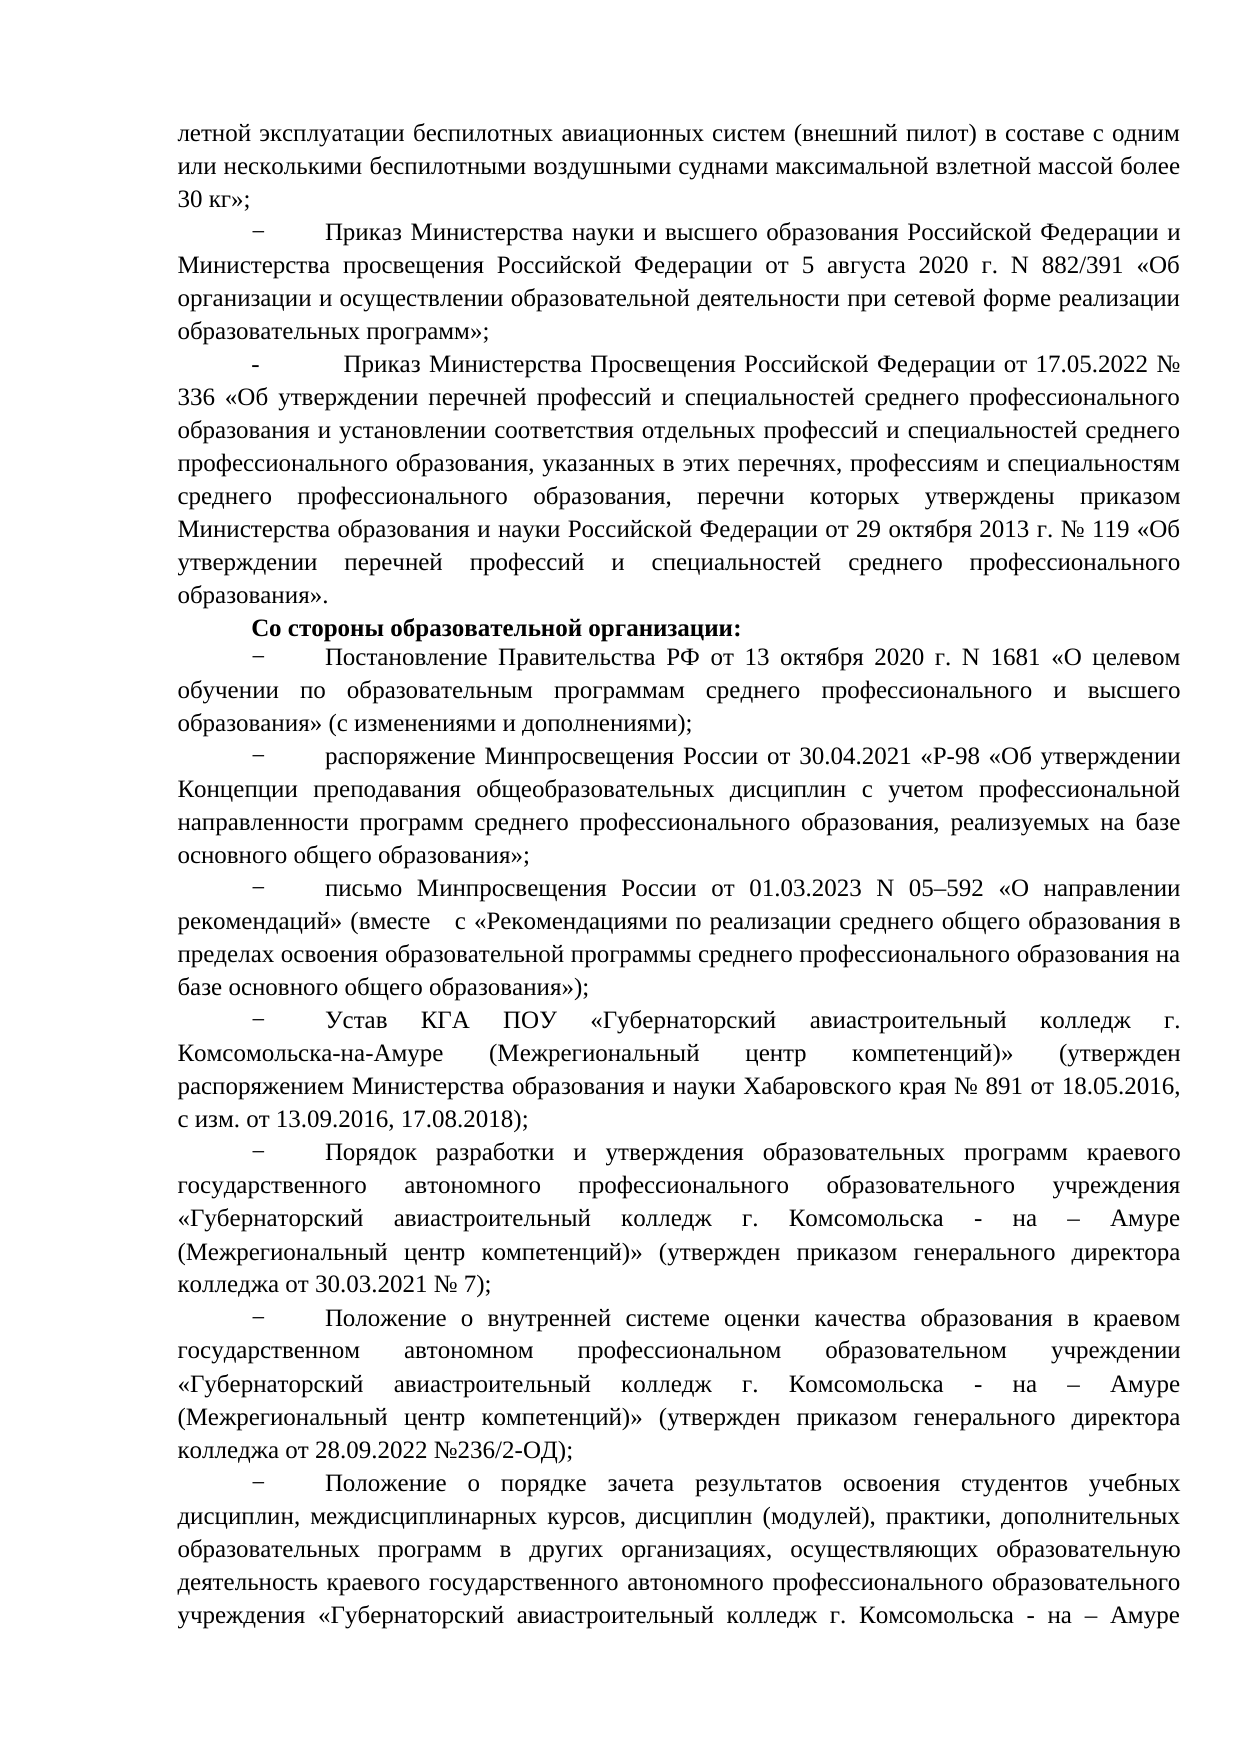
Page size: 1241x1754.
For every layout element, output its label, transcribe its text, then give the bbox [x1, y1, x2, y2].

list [177, 118, 1181, 213]
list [177, 1468, 1181, 1628]
list Устав КГА ПОУ «Губернаторский авиастроительный колледж г. Комсомольска-на-Амуре (Межрегиональный центр компетенций)» (утвержден распоряжением Министерства образования и науки Хабаровского края № 891 от 18.05.2016, с изм. от 13.09.2016, 17.08.2018); [177, 1005, 1181, 1133]
text Со стороны образовательной организации: [251, 613, 1181, 642]
text - Приказ Министерства Просвещения Российской Федерации от 17.05.2022 № 336 «Об утверждении перечней профессий и специальностей среднего профессионального образования и установлении соответствия отдельных профессий и специальностей среднего профессионального образования, указанных в этих перечнях, профессиям и специальностям среднего профессионального образования, перечни которых утверждены приказом Министерства образования и науки Российской Федерации от 29 октября 2013 г. № 119 «Об утверждении перечней профессий и специальностей среднего профессионального образования». [177, 349, 1181, 609]
list распоряжение Минпросвещения России от 30.04.2021 «Р-98 «Об утверждении Концепции преподавания общеобразовательных дисциплин с учетом профессиональной направленности программ среднего профессионального образования, реализуемых на базе основного общего образования»; [177, 741, 1181, 869]
list Положение о внутренней системе оценки качества образования в краевом государственном автономном профессиональном образовательном учреждении «Губернаторский авиастроительный колледж г. Комсомольска - на – Амуре (Межрегиональный центр компетенций)» (утвержден приказом генерального директора колледжа от 28.09.2022 №236/2-ОД); [177, 1303, 1181, 1463]
list Приказ Министерства науки и высшего образования Российской Федерации и Министерства просвещения Российской Федерации от 5 августа 2020 г. N 882/391 «Об организации и осуществлении образовательной деятельности при сетевой форме реализации образовательных программ»; [177, 217, 1181, 345]
list Постановление Правительства РФ от 13 октября 2020 г. N 1681 «О целевом обучении по образовательным программам среднего профессионального и высшего образования» (с изменениями и дополнениями); [177, 642, 1181, 737]
list Порядок разработки и утверждения образовательных программ краевого государственного автономного профессионального образовательного учреждения «Губернаторский авиастроительный колледж г. Комсомольска - на – Амуре (Межрегиональный центр компетенций)» (утвержден приказом генерального директора колледжа от 30.03.2021 № 7); [177, 1137, 1181, 1298]
list письмо Минпросвещения России от 01.03.2023 N 05–592 «О направлении рекомендаций» (вместе с «Рекомендациями по реализации среднего общего образования в пределах освоения образовательной программы среднего профессионального образования на базе основного общего образования»); [177, 873, 1181, 1001]
